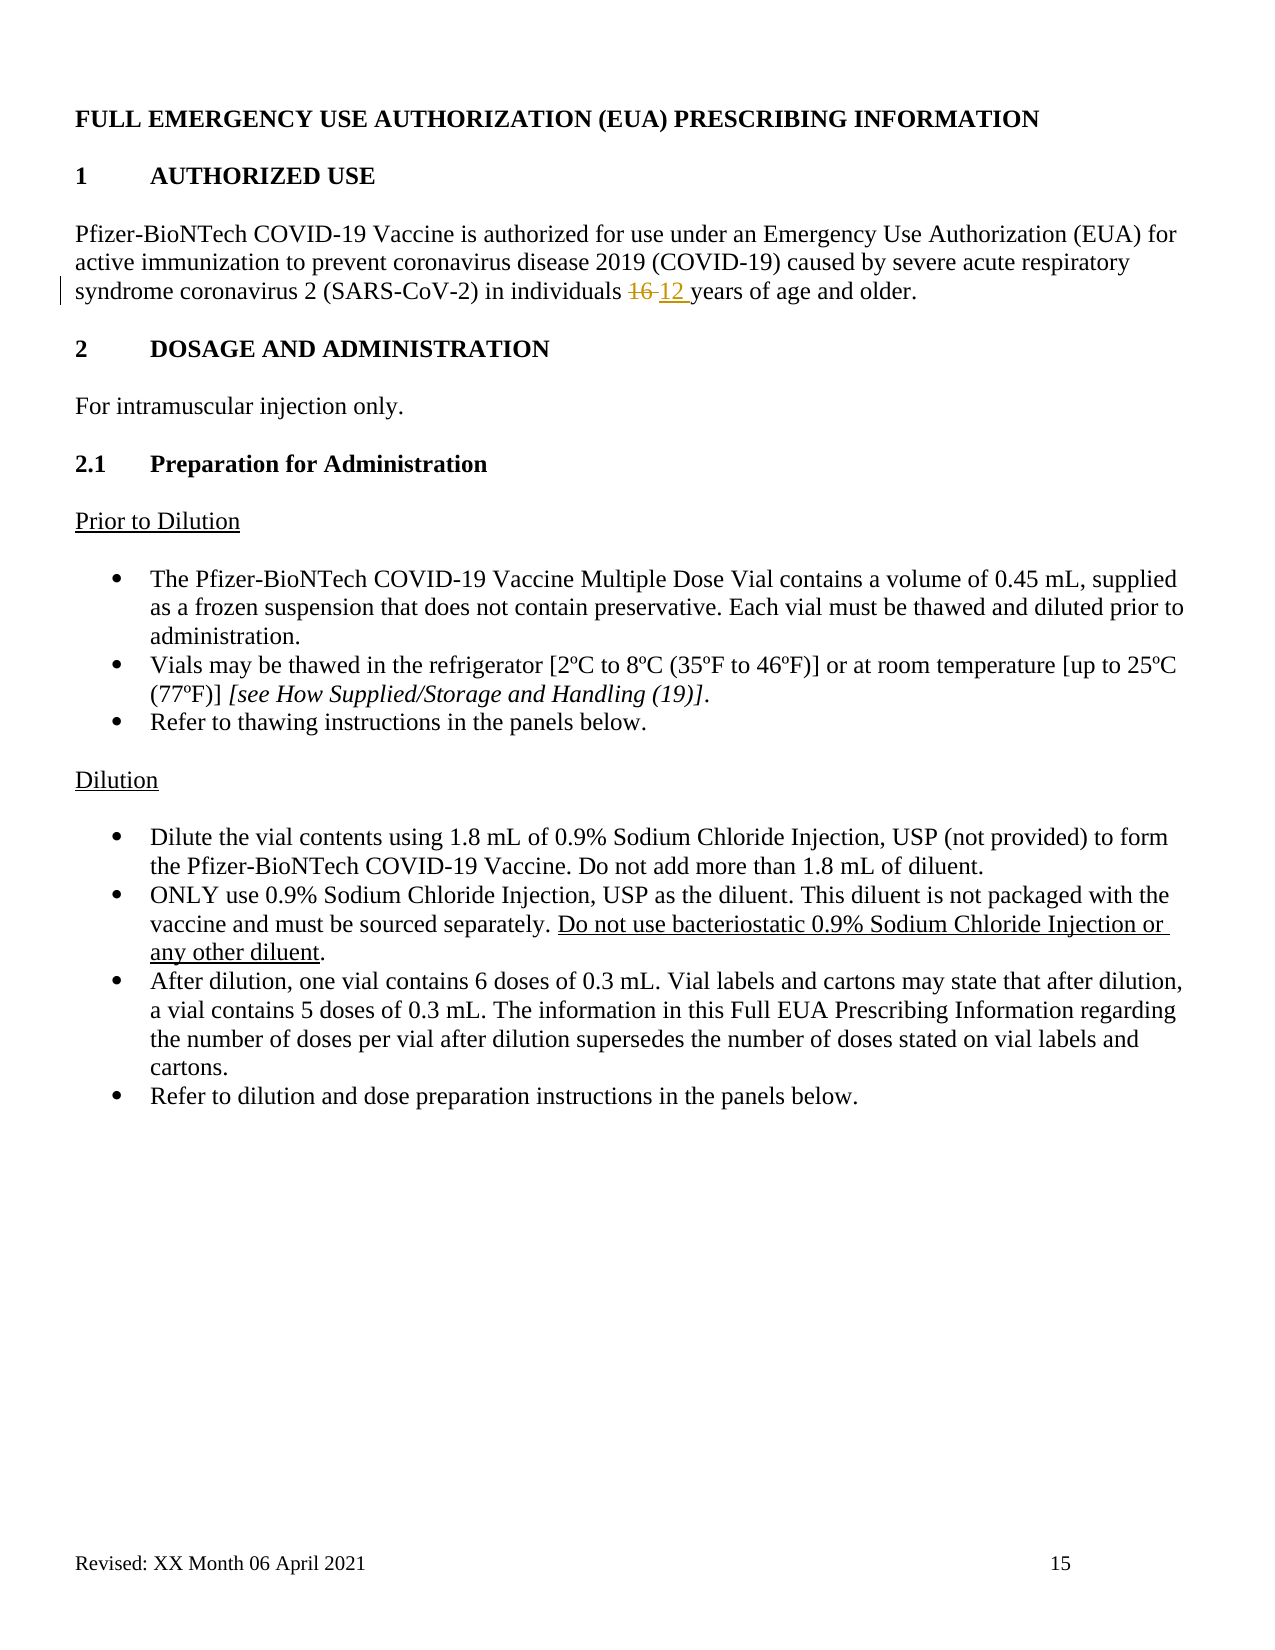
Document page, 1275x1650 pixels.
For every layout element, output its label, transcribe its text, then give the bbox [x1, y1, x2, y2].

text Prior to Dilution [75, 506, 1200, 535]
list Vials may be thawed in the refrigerator [2ºC to 8ºC (35ºF to 46ºF)] or at room temperature [up to 25ºC (77ºF)] [see How Supplied/Storage and Handling (19)]. [112, 650, 1200, 707]
text 2 DOSAGE AND ADMINISTRATION [75, 334, 1200, 362]
text 2.1 Preparation for Administration [75, 449, 1200, 477]
text FULL EMERGENCY USE AUTHORIZATION (EUA) PRESCRIBING INFORMATION [75, 104, 1200, 132]
text For intramuscular injection only. [75, 391, 1200, 420]
list Refer to thawing instructions in the panels below. [112, 707, 1200, 736]
list ONLY use 0.9% Sodium Chloride Injection, USP as the diluent. This diluent is not packaged with the vaccine and must be sourced separately. Do not use bacteriostatic 0.9% Sodium Chloride Injection or any other diluent. [112, 880, 1200, 966]
text Dilution [75, 765, 1200, 794]
list The Pfizer-BioNTech COVID-19 Vaccine Multiple Dose Vial contains a volume of 0.45 mL, supplied as a frozen suspension that does not contain preservative. Each vial must be thawed and diluted prior to administration. [112, 564, 1200, 650]
list After dilution, one vial contains 6 doses of 0.3 mL. Vial labels and cartons may state that after dilution, a vial contains 5 doses of 0.3 mL. The information in this Full EUA Prescribing Information regarding the number of doses per vial after dilution supersedes the number of doses stated on vial labels and cartons. [112, 966, 1200, 1081]
list Refer to dilution and dose preparation instructions in the panels below. [112, 1081, 1200, 1110]
text Pfizer-BioNTech COVID-19 Vaccine is authorized for use under an Emergency Use Authorization (EUA) for active immunization to prevent coronavirus disease 2019 (COVID-19) caused by severe acute respiratory syndrome coronavirus 2 (SARS-CoV-2) in individuals years of age and older. [75, 219, 1200, 305]
text 1 AUTHORIZED USE [75, 161, 1200, 190]
list Dilute the vial contents using 1.8 mL of 0.9% Sodium Chloride Injection, USP (not provided) to form the Pfizer-BioNTech COVID-19 Vaccine. Do not add more than 1.8 mL of diluent. [112, 822, 1200, 880]
